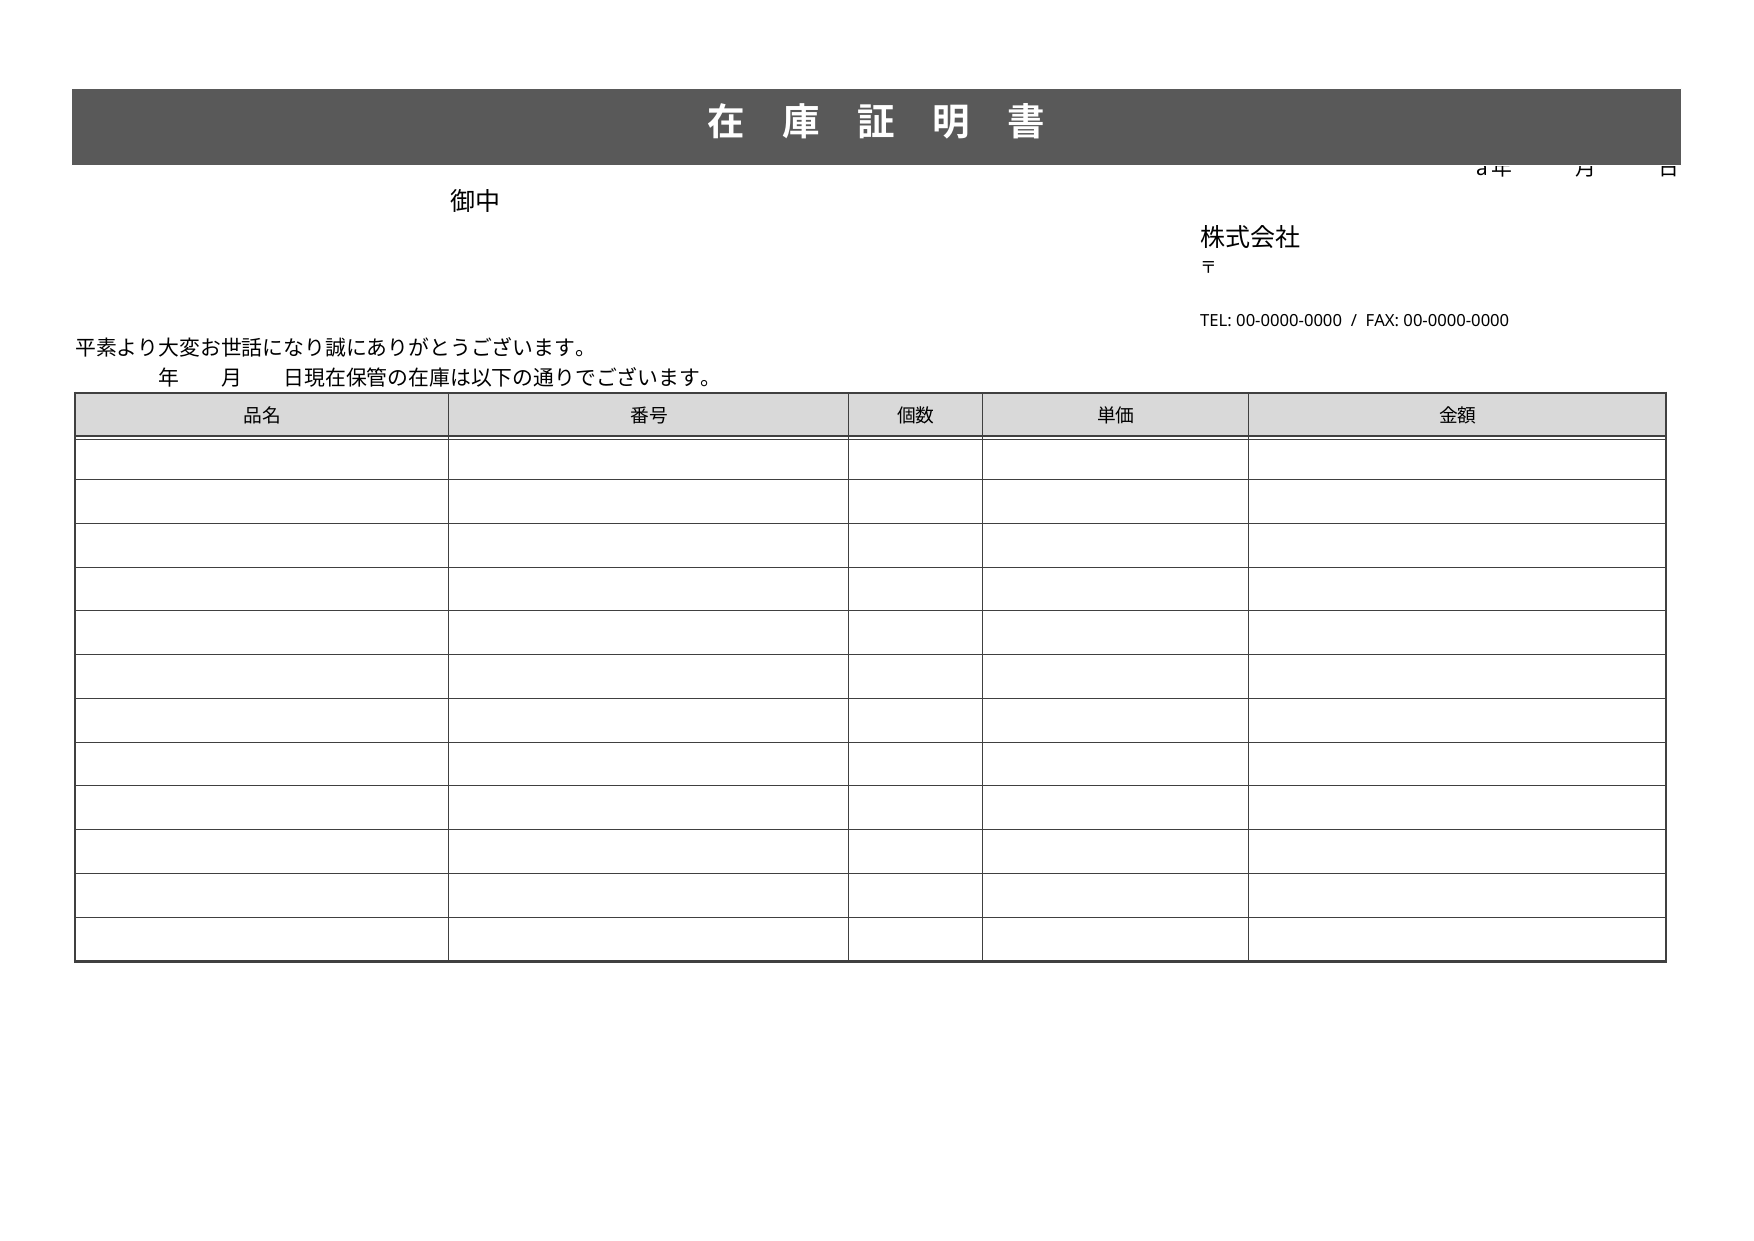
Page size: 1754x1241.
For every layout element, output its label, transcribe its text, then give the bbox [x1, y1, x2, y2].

table_cell [1249, 918, 1665, 960]
table_cell [1249, 743, 1665, 785]
table_cell [983, 524, 1248, 567]
table_cell [76, 830, 448, 873]
table_cell [849, 655, 982, 698]
table_cell [76, 568, 448, 610]
table_cell [849, 480, 982, 523]
table_cell [1249, 611, 1665, 654]
table_cell [449, 611, 848, 654]
text 平素より大変お世話になり誠にありがとうございます。 [75, 331, 1679, 361]
table_cell [449, 830, 848, 873]
table_cell [449, 568, 848, 610]
table_cell [1249, 874, 1665, 917]
table_cell [449, 480, 848, 523]
table_cell [983, 699, 1248, 742]
table_header 品名 [76, 394, 448, 435]
table_cell [983, 743, 1248, 785]
table_cell [1249, 480, 1665, 523]
table_cell [1249, 568, 1665, 610]
table_cell [849, 874, 982, 917]
table_cell [76, 524, 448, 567]
table_cell [849, 568, 982, 610]
table_cell [449, 918, 848, 960]
table_cell [983, 830, 1248, 873]
text 〒 [1125, 254, 1679, 278]
table_cell [983, 440, 1248, 479]
table_cell [1249, 440, 1665, 479]
table_cell [76, 440, 448, 479]
table_cell [76, 480, 448, 523]
text å年 月 日 [75, 166, 1679, 181]
table_cell [76, 874, 448, 917]
table_cell [449, 699, 848, 742]
table_cell [449, 743, 848, 785]
table_cell [849, 699, 982, 742]
table_cell [849, 743, 982, 785]
table_header 金額 [1249, 394, 1665, 435]
text 株式会社 [1125, 217, 1679, 254]
table_cell [849, 440, 982, 479]
table_header 単価 [983, 394, 1248, 435]
table_cell [1249, 655, 1665, 698]
table_cell [449, 786, 848, 829]
table_cell [1249, 830, 1665, 873]
text TEL: 00-0000-0000 / FAX: 00-0000-0000 [1125, 308, 1679, 331]
text 年 月 日現在保管の在庫は以下の通りでございます。 [75, 361, 1679, 392]
table_cell [983, 480, 1248, 523]
table_cell [849, 918, 982, 960]
table_cell [983, 786, 1248, 829]
table_cell [76, 786, 448, 829]
table_cell [449, 655, 848, 698]
table_cell [1249, 524, 1665, 567]
table_cell [1249, 699, 1665, 742]
table_cell [983, 874, 1248, 917]
table_cell [76, 743, 448, 785]
table_cell [849, 611, 982, 654]
table_cell [449, 440, 848, 479]
table_cell [983, 568, 1248, 610]
table_cell [983, 611, 1248, 654]
table_cell [76, 699, 448, 742]
table_cell [849, 786, 982, 829]
table_cell [1249, 786, 1665, 829]
table_header 番号 [449, 394, 848, 435]
table_cell [983, 918, 1248, 960]
table_cell [76, 611, 448, 654]
table_cell [76, 655, 448, 698]
table_cell [449, 524, 848, 567]
table_cell [849, 830, 982, 873]
table_cell [449, 874, 848, 917]
table_cell [849, 524, 982, 567]
text 御中 [375, 181, 1679, 217]
table_cell [76, 918, 448, 960]
table_cell [983, 655, 1248, 698]
table_header 個数 [849, 394, 982, 435]
